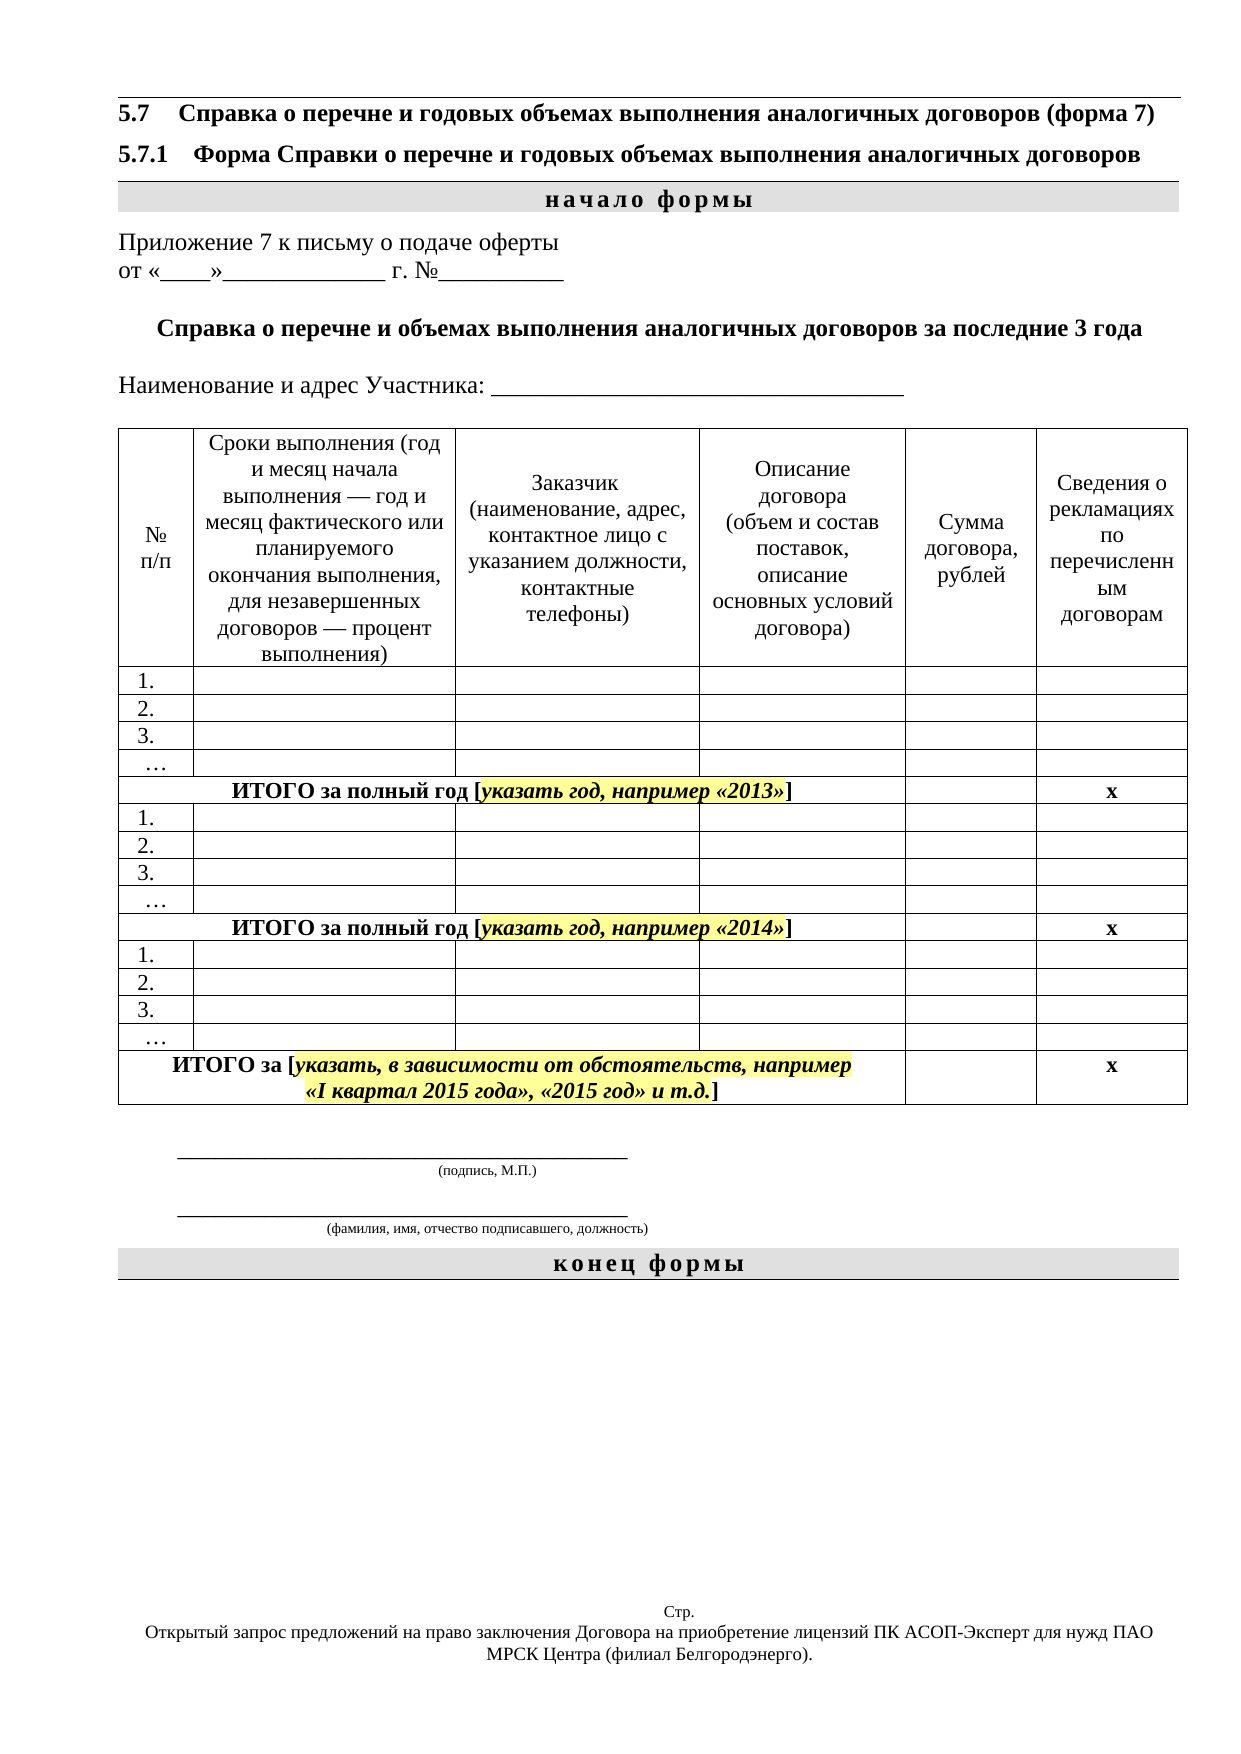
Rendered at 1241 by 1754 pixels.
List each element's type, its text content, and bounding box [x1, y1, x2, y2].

table_cell [906, 1024, 1036, 1050]
table_cell ИТОГО за полный год [указать год, например «2013»] [119, 777, 481, 803]
table_cell [194, 886, 455, 913]
table_cell ИТОГО за полный год [указать год, например «2014»] [785, 914, 905, 940]
table_cell [906, 777, 1036, 803]
table_cell [906, 859, 1036, 885]
table_cell [1037, 996, 1187, 1022]
text Приложение 7 к письму о подаче оферты от «____»_____________ г. №__________ [118, 227, 1181, 284]
table_cell [906, 1051, 1036, 1103]
text ____________________________________ [118, 1191, 1181, 1219]
subtitle Форма Справки о перечне и годовых объемах выполнения аналогичных договоров [118, 139, 1181, 168]
table_cell [906, 941, 1036, 968]
table_cell х [1037, 914, 1187, 940]
table_cell [194, 695, 455, 721]
table_header Описание договора (объем и состав поставок, описание основных условий договора) [700, 429, 905, 666]
table_header Заказчик (наименование, адрес, контактное лицо с указанием должности, контактные телефоны) [456, 429, 699, 666]
table_cell ИТОГО за полный год [указать год, например «2014»] [119, 914, 481, 940]
table_cell [700, 832, 905, 858]
table_cell [700, 750, 905, 776]
table_cell [1037, 832, 1187, 858]
table_cell [1037, 1024, 1187, 1050]
table_cell [456, 832, 699, 858]
table_cell [906, 667, 1036, 694]
table_cell [1037, 804, 1187, 831]
table_cell [1037, 695, 1187, 721]
table_cell … [119, 750, 193, 776]
table_header Сумма договора, рублей [906, 429, 1036, 666]
table_cell [456, 1024, 699, 1050]
table_cell [1037, 859, 1187, 885]
table_cell [194, 750, 455, 776]
text конец формы [118, 1248, 1179, 1279]
table_cell [119, 832, 193, 858]
table_cell [119, 996, 193, 1022]
table_cell [906, 722, 1036, 748]
text (подпись, М.П.) [118, 1162, 797, 1191]
text Наименование и адрес Участника: _________________________________ [118, 371, 1181, 399]
table_cell [194, 969, 455, 995]
table_cell [700, 969, 905, 995]
table_cell [700, 695, 905, 721]
table_cell [906, 914, 1036, 940]
table_cell ИТОГО за [указать, в зависимости от обстоятельств, например «I квартал 2015 года», «2015 год» и т.д.] [119, 1051, 305, 1103]
text (фамилия, имя, отчество подписавшего, должность) [118, 1219, 797, 1248]
table_cell [194, 996, 455, 1022]
table_cell [119, 859, 193, 885]
table_cell [456, 859, 699, 885]
table_cell [700, 722, 905, 748]
table_cell [456, 996, 699, 1022]
table_cell [119, 941, 193, 968]
table_cell ИТОГО за полный год [указать год, например «2013»] [785, 777, 905, 803]
table_cell [119, 695, 193, 721]
table_cell х [1037, 1051, 1187, 1103]
text ____________________________________ [118, 1133, 1181, 1162]
table_cell [1037, 667, 1187, 694]
table_cell [456, 667, 699, 694]
table_cell [1037, 969, 1187, 995]
table_cell [194, 804, 455, 831]
table_cell [906, 695, 1036, 721]
table_cell [456, 941, 699, 968]
table_cell [456, 886, 699, 913]
table_cell [119, 667, 193, 694]
table_cell [119, 722, 193, 748]
text Справка о перечне и объемах выполнения аналогичных договоров за последние 3 года [118, 313, 1181, 342]
table_cell [194, 832, 455, 858]
table_cell [700, 996, 905, 1022]
table_cell [194, 859, 455, 885]
table_cell [906, 750, 1036, 776]
text начало формы [118, 182, 1179, 212]
table_cell [456, 695, 699, 721]
table_cell [456, 804, 699, 831]
table_cell [119, 804, 193, 831]
subtitle Справка о перечне и годовых объемах выполнения аналогичных договоров (форма 7) [118, 98, 1181, 127]
table_cell [700, 859, 905, 885]
table_cell [700, 804, 905, 831]
table_cell [194, 667, 455, 694]
table_cell [906, 832, 1036, 858]
table_cell [700, 886, 905, 913]
table_cell [456, 722, 699, 748]
table_cell [1037, 722, 1187, 748]
table_cell [194, 1024, 455, 1050]
table_cell х [1037, 777, 1187, 803]
table_header № п/п [119, 429, 193, 666]
table_cell … [119, 886, 193, 913]
table_cell [194, 941, 455, 968]
table_cell [700, 941, 905, 968]
table_cell [906, 969, 1036, 995]
table_cell [456, 750, 699, 776]
table_cell [119, 969, 193, 995]
table_header Сроки выполнения (год и месяц начала выполнения — год и месяц фактического или планируемого окончания выполнения, для незавершенных договоров — процент выполнения) [194, 429, 455, 666]
table_cell [700, 667, 905, 694]
table_cell [456, 969, 699, 995]
table_cell ИТОГО за [указать, в зависимости от обстоятельств, например «I квартал 2015 года», «2015 год» и т.д.] [711, 1051, 905, 1103]
table_cell [700, 1024, 905, 1050]
table_cell [1037, 750, 1187, 776]
table_cell [906, 996, 1036, 1022]
table_cell [906, 886, 1036, 913]
table_cell [1037, 941, 1187, 968]
table_cell [1037, 886, 1187, 913]
table_cell … [119, 1024, 193, 1050]
table_header Сведения о рекламациях по перечисленным договорам [1037, 429, 1187, 666]
table_cell [906, 804, 1036, 831]
table_cell [194, 722, 455, 748]
